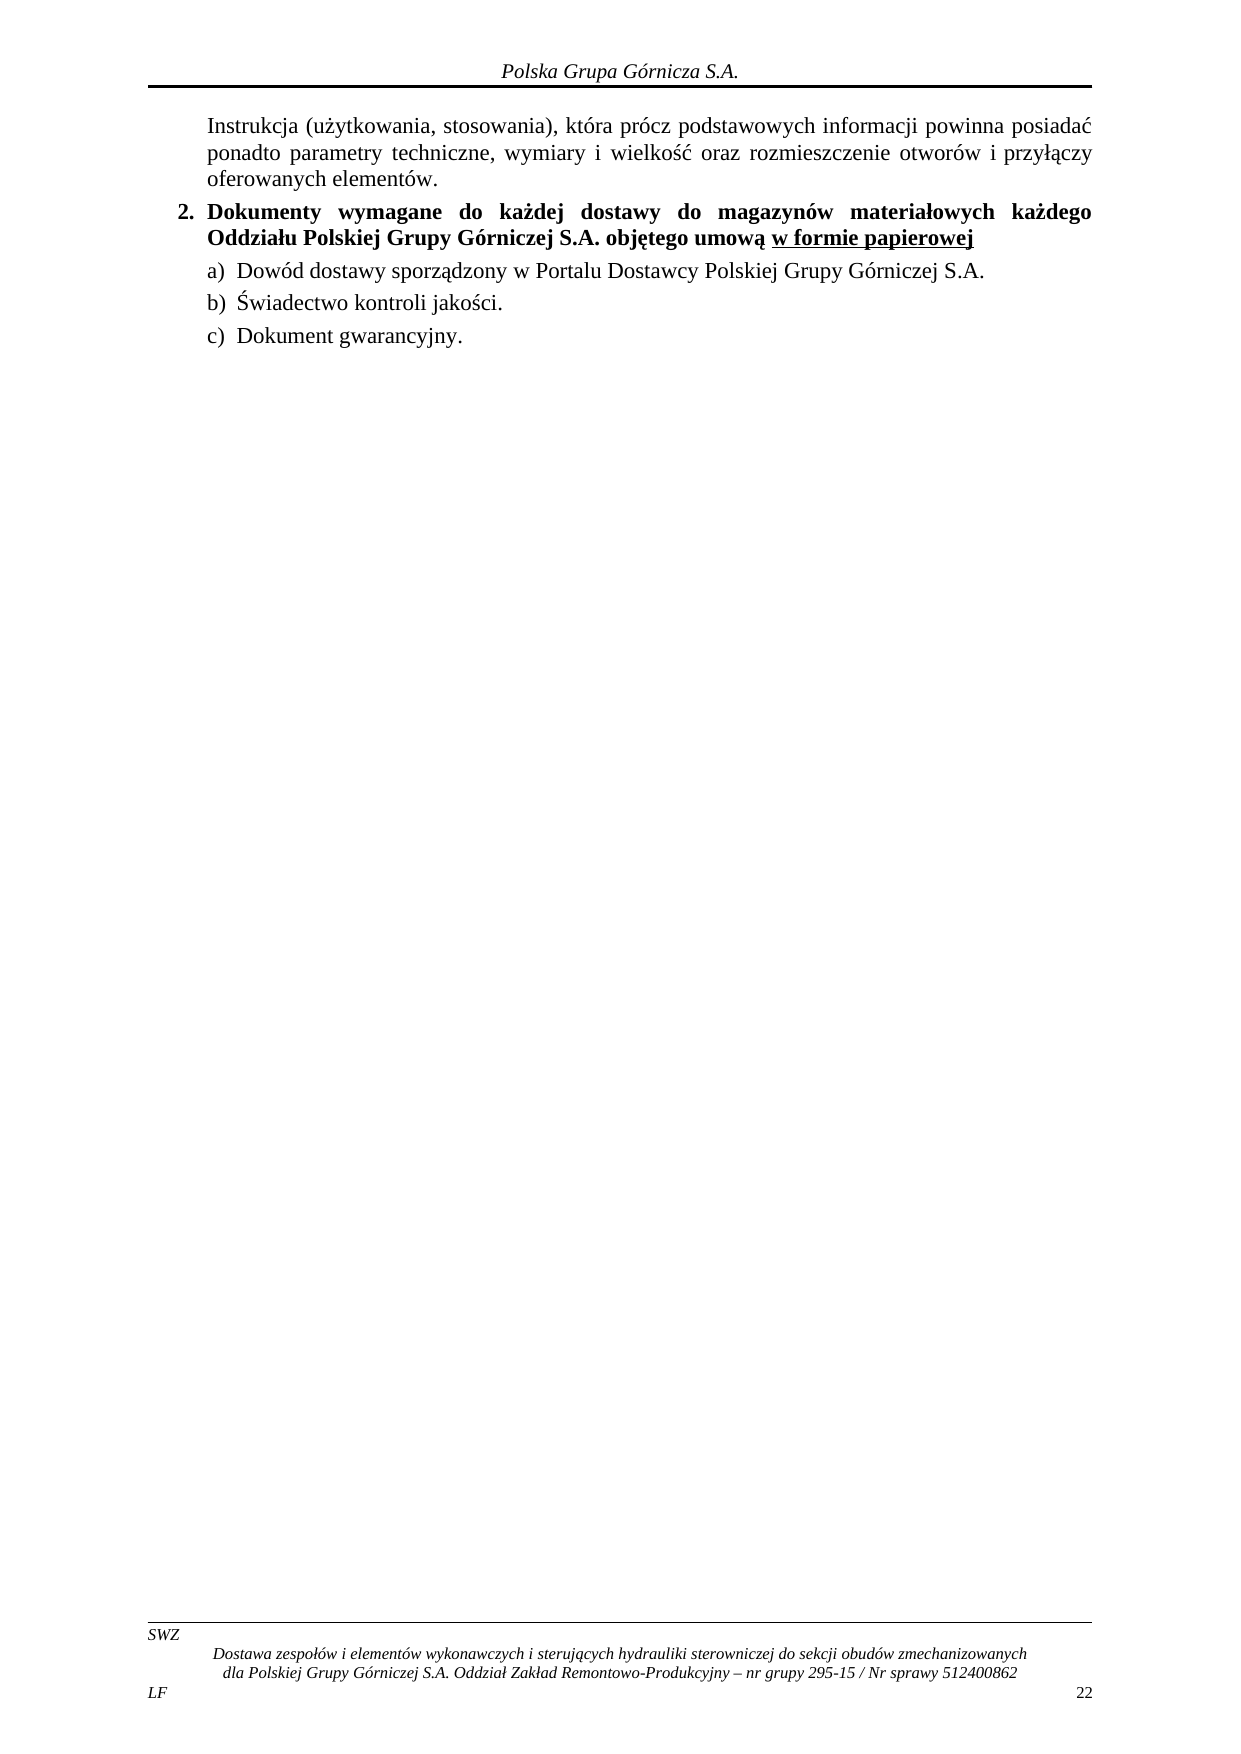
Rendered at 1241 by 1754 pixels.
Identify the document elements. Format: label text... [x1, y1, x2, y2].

list Dowód dostawy sporządzony w Portalu Dostawcy Polskiej Grupy Górniczej S.A. [207, 257, 1092, 283]
list Instrukcja (użytkowania, stosowania), która prócz podstawowych informacji powinna posiadać ponadto parametry techniczne, wymiary i wielkość oraz rozmieszczenie otworów i przyłączy oferowanych elementów. [207, 112, 1092, 191]
list Dokumenty wymagane do każdej dostawy do magazynów materiałowych każdego Oddziału Polskiej Grupy Górniczej S.A. objętego umową w formie papierowej [177, 198, 1092, 250]
list Świadectwo kontroli jakości. [207, 289, 1092, 316]
list Dokument gwarancyjny. [207, 322, 1092, 348]
